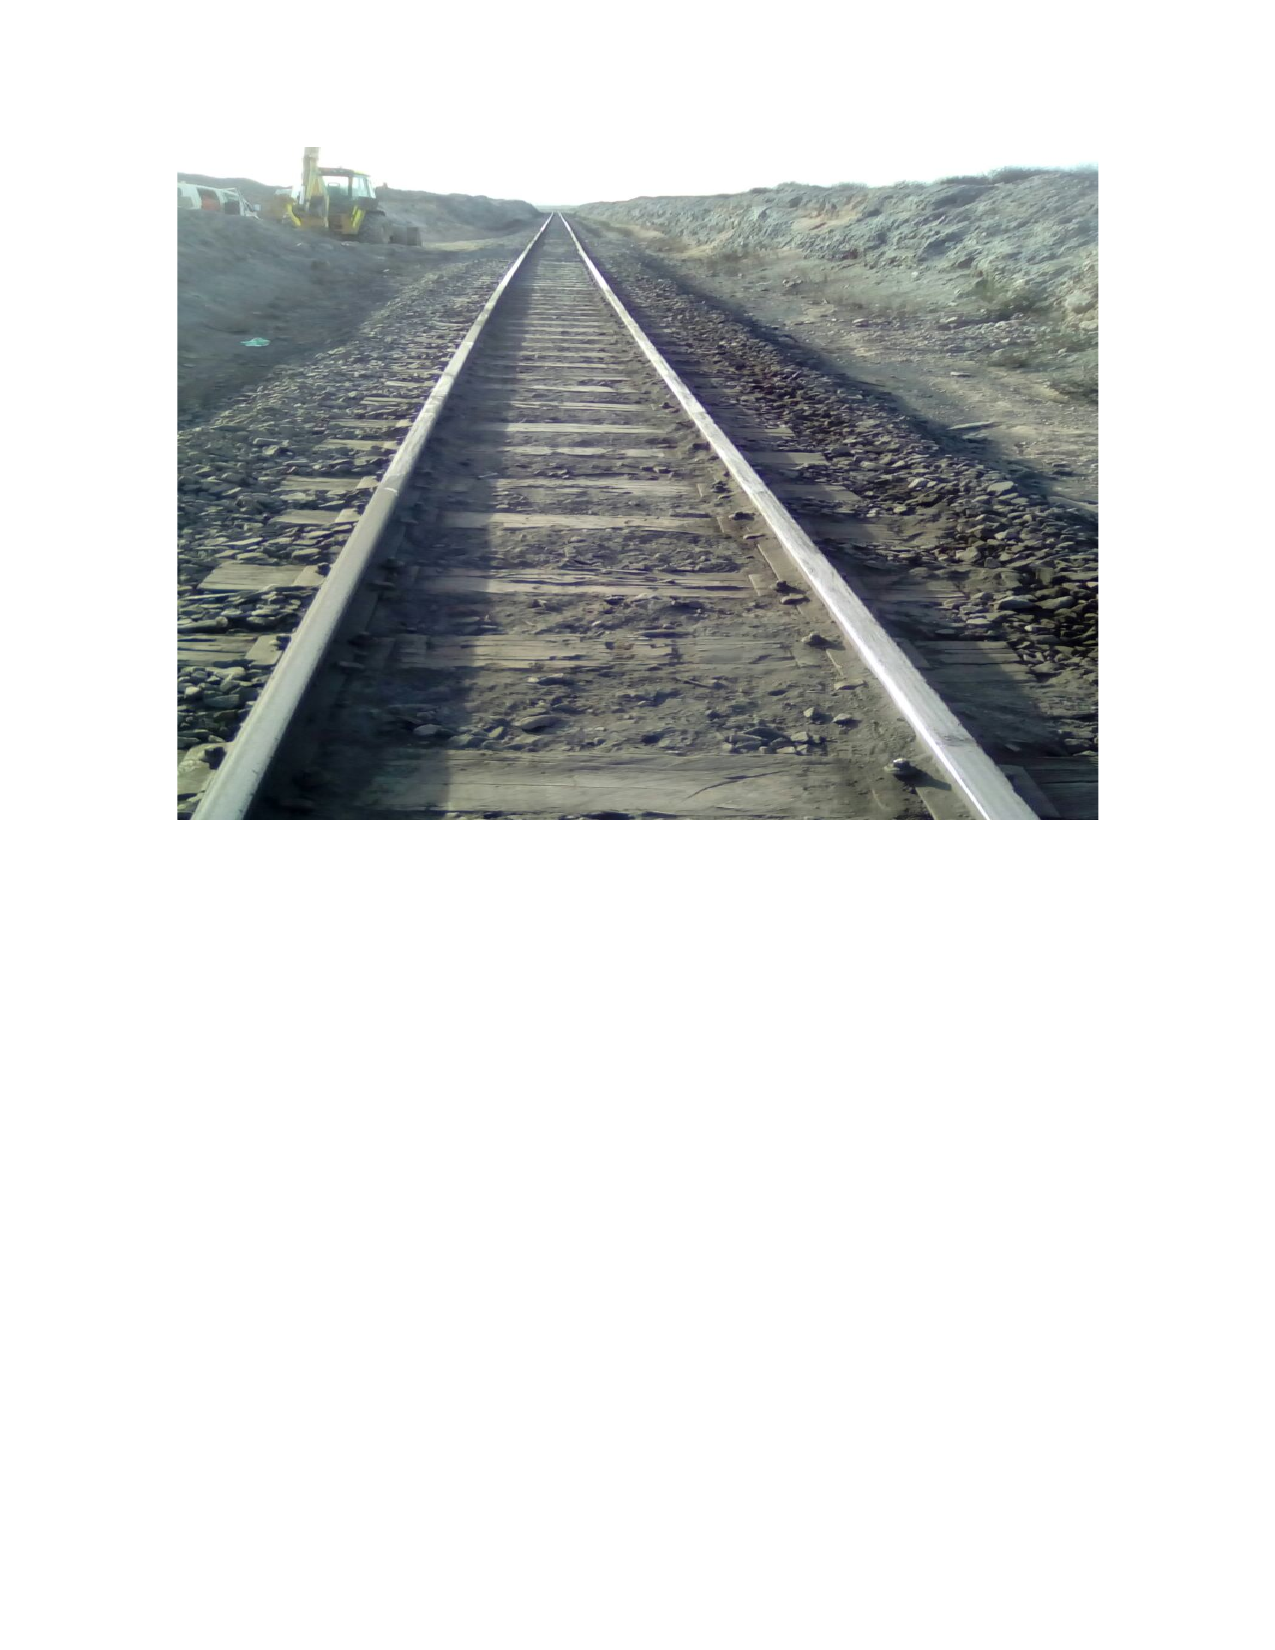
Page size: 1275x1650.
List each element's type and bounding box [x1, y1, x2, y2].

picture [177, 147, 1099, 820]
